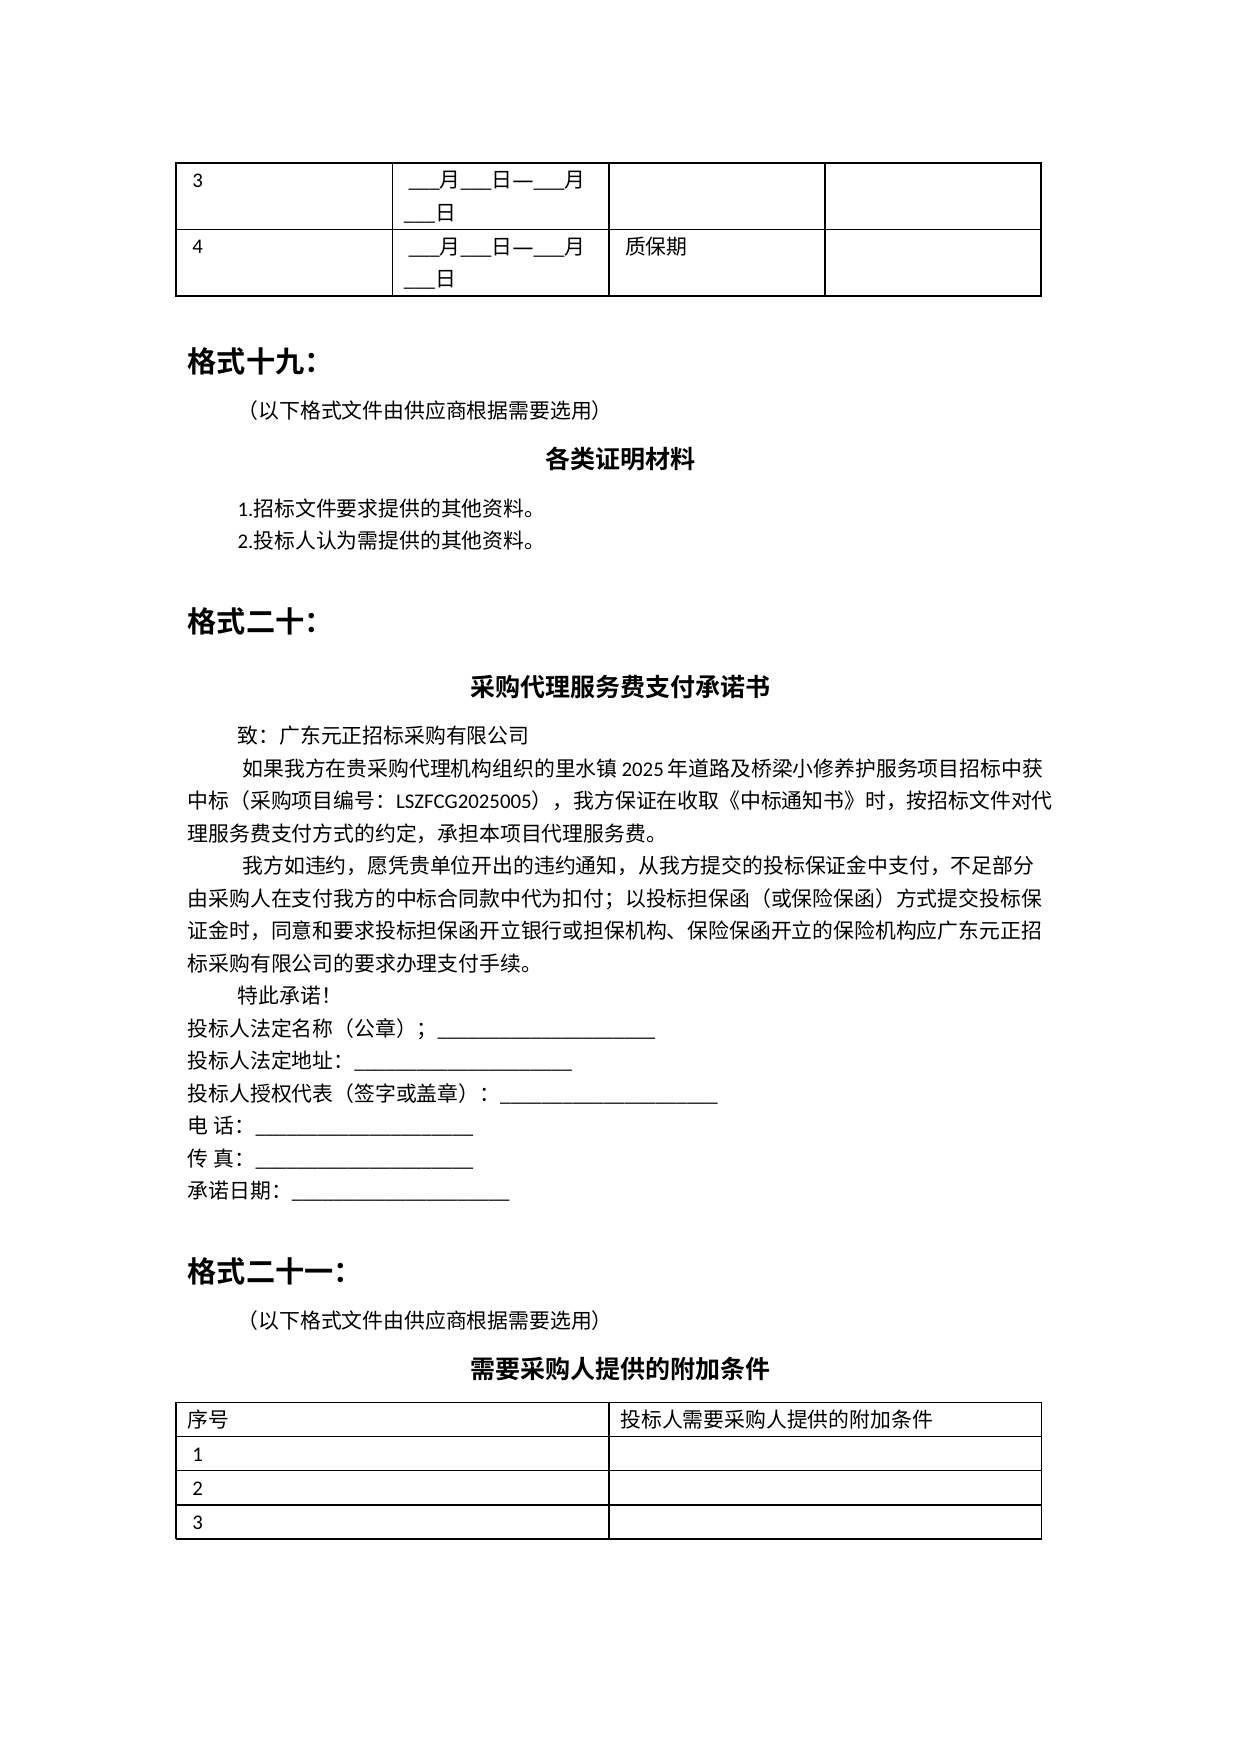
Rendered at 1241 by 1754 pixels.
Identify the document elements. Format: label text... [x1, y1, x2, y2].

text （以下格式文件由供应商根据需要选用） [187, 394, 1053, 427]
text 格式二十一： [187, 1239, 1053, 1304]
table_cell [610, 1506, 1041, 1538]
text 1.招标文件要求提供的其他资料。 [187, 492, 1053, 524]
table_cell 1 [177, 1437, 608, 1470]
text 承诺日期：_____________________ [187, 1174, 1053, 1207]
table_cell 2 [177, 1471, 608, 1504]
table_cell [610, 164, 824, 228]
table_cell [610, 1471, 1041, 1504]
text 需要采购人提供的附加条件 [187, 1337, 1053, 1402]
table_cell [610, 1437, 1041, 1470]
table_cell 3 [177, 164, 392, 228]
table_cell ___月___日—___月___日 [393, 230, 608, 295]
text 投标人法定名称（公章）；_____________________ [187, 1012, 1053, 1044]
table_cell 质保期 [610, 230, 824, 295]
text 格式二十： [187, 589, 1053, 654]
text 投标人授权代表（签字或盖章）：_____________________ [187, 1077, 1053, 1109]
text 我方如违约，愿凭贵单位开出的违约通知，从我方提交的投标保证金中支付，不足部分由采购人在支付我方的中标合同款中代为扣付；以投标担保函（或保险保函）方式提交投标保证金时，同意和要求投标担保函开立银行或担保机构、保险保函开立的保险机构应广东元正招标采购有限公司的要求办理支付手续。 [187, 849, 1053, 979]
text 格式十九： [187, 329, 1053, 394]
text 投标人法定地址：_____________________ [187, 1044, 1053, 1077]
table_header 投标人需要采购人提供的附加条件 [610, 1403, 1041, 1436]
text 特此承诺！ [187, 979, 1053, 1012]
table_cell 4 [177, 230, 392, 295]
text 致：广东元正招标采购有限公司 [187, 719, 1053, 752]
text 2.投标人认为需提供的其他资料。 [187, 524, 1053, 557]
table_cell [826, 164, 1040, 228]
text 电 话：_____________________ [187, 1109, 1053, 1142]
text 各类证明材料 [187, 427, 1053, 492]
text （以下格式文件由供应商根据需要选用） [187, 1304, 1053, 1337]
table_header 序号 [177, 1403, 608, 1436]
table_cell ___月___日—___月___日 [393, 164, 608, 228]
table_cell [826, 230, 1040, 295]
text 传 真：_____________________ [187, 1142, 1053, 1174]
text 采购代理服务费支付承诺书 [187, 654, 1053, 719]
table_cell 3 [177, 1506, 608, 1538]
text 如果我方在贵采购代理机构组织的里水镇2025年道路及桥梁小修养护服务项目招标中获中标（采购项目编号：LSZFCG2025005），我方保证在收取《中标通知书》时，按招标文件对代理服务费支付方式的约定，承担本项目代理服务费。 [187, 752, 1053, 849]
